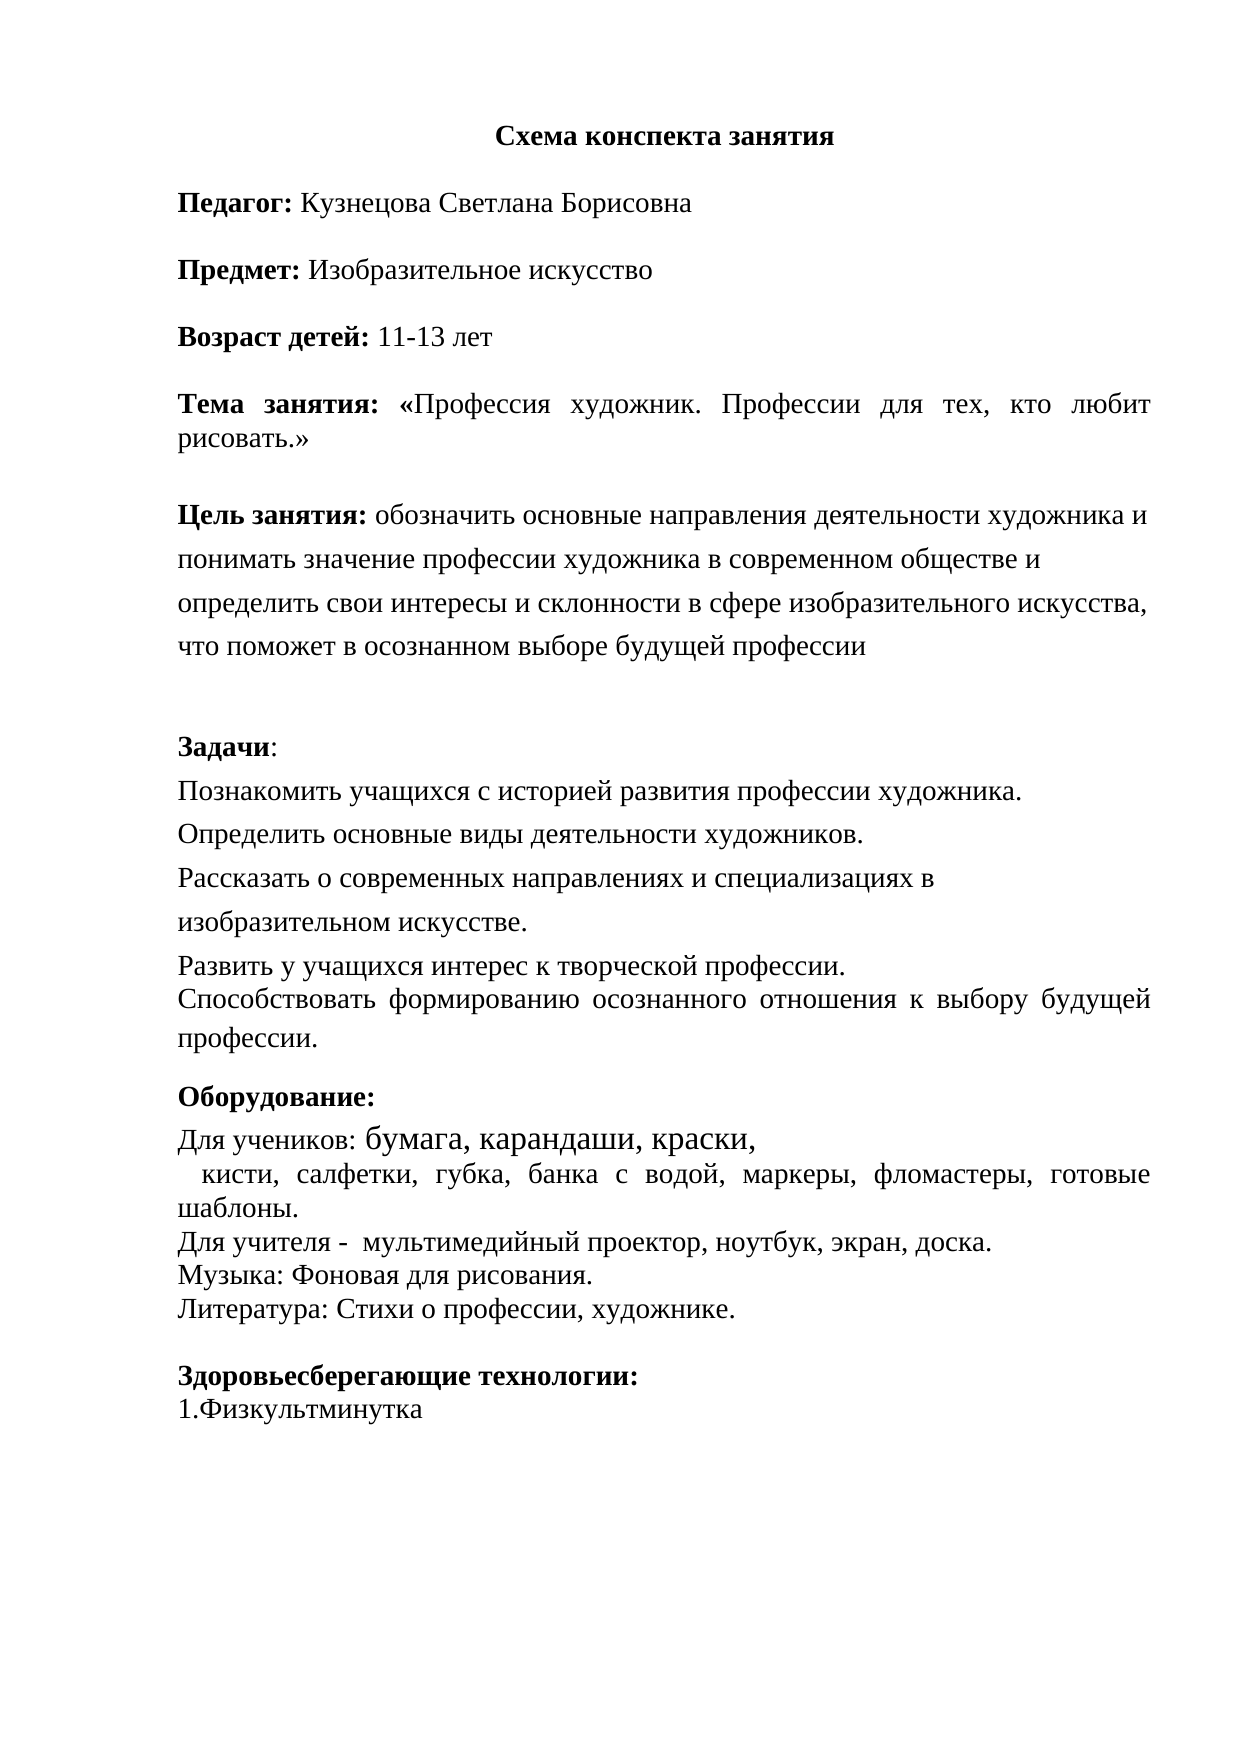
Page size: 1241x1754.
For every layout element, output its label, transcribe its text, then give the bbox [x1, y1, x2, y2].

text Задачи: [177, 729, 1152, 763]
text Предмет: Изобразительное искусство [177, 252, 1152, 286]
text Познакомить учащихся с историей развития профессии художника. [177, 763, 1152, 806]
text Литература: Стихи о профессии, художнике. [177, 1291, 1152, 1324]
text Схема конспекта занятия [177, 118, 1152, 152]
text Для учеников: бумага, карандаши, краски, [177, 1113, 1152, 1157]
text Определить основные виды деятельности художников. [177, 806, 1152, 850]
text Для учителя - мультимедийный проектор, ноутбук, экран, доска. [177, 1224, 1152, 1257]
text Тема занятия: «Профессия художник. Профессии для тех, кто любит рисовать.» [177, 386, 1152, 453]
text Цель занятия: обозначить основные направления деятельности художника и понимать значение профессии художника в современном обществе и определить свои интересы и склонности в сфере изобразительного искусства, что поможет в осознанном выборе будущей профессии [177, 487, 1152, 662]
text Развить у учащихся интерес к творческой профессии. [177, 938, 1152, 981]
text 1.Физкультминутка [177, 1391, 1152, 1425]
text Здоровьесберегающие технологии: [177, 1358, 1152, 1391]
text Рассказать о современных направлениях и специализациях в изобразительном искусстве. [177, 850, 1152, 938]
text Возраст детей: 11-13 лет [177, 319, 1152, 353]
text Оборудование: [177, 1079, 1152, 1113]
text Педагог: Кузнецова Светлана Борисовна [177, 185, 1152, 219]
text Музыка: Фоновая для рисования. [177, 1257, 1152, 1291]
text Способствовать формированию осознанного отношения к выбору будущей профессии. [177, 981, 1152, 1053]
text кисти, салфетки, губка, банка с водой, маркеры, фломастеры, готовые шаблоны. [177, 1157, 1152, 1224]
